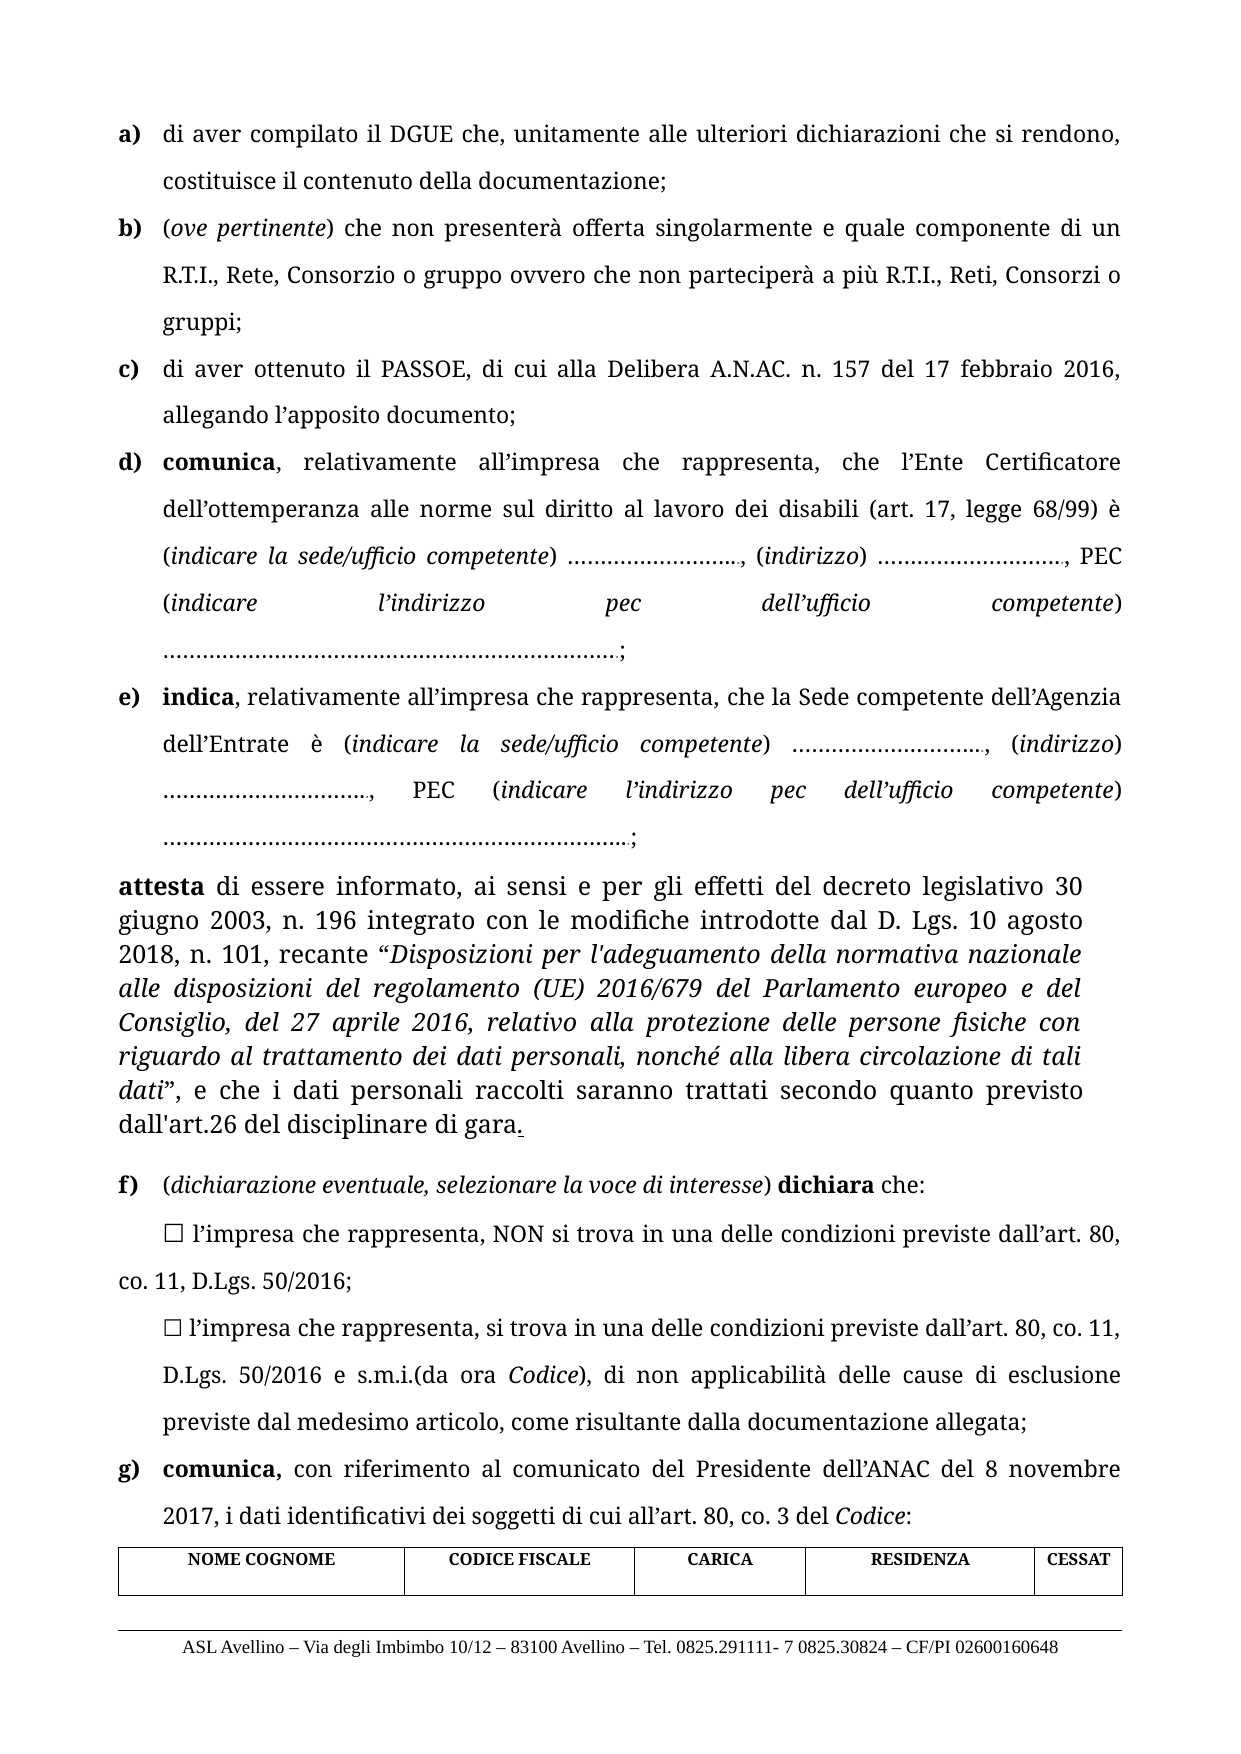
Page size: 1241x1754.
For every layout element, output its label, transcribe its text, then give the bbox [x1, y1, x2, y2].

list indica, relativamente all’impresa che rappresenta, che la Sede competente dell’Agenzia dell’Entrate è (indicare la sede/ufficio competente) ………………………..., (indirizzo) ………………………….., PEC (indicare l’indirizzo pec dell’ufficio competente) ……………………………………………………………...; [118, 681, 1122, 853]
list (dichiarazione eventuale, selezionare la voce di interesse) dichiara che: [118, 1169, 1122, 1200]
list di aver ottenuto il PASSOE, di cui alla Delibera A.N.AC. n. 157 del 17 febbraio 2016, allegando l’apposito documento; [118, 353, 1122, 431]
table_header NOME COGNOME [119, 1548, 404, 1595]
text attesta di essere informato, ai sensi e per gli effetti del decreto legislativo 30 giugno 2003, n. 196 integrato con le modifiche introdotte dal D. Lgs. 10 agosto 2018, n. 101, recante “Disposizioni per l'adeguamento della normativa nazionale alle disposizioni del regolamento (UE) 2016/679 del Parlamento europeo e del Consiglio, del 27 aprile 2016, relativo alla protezione delle persone fisiche con riguardo al trattamento dei dati personali, nonché alla libera circolazione di tali dati”, e che i dati personali raccolti saranno trattati secondo quanto previsto dall'art.26 del disciplinare di gara. [118, 868, 1085, 1141]
table_header RESIDENZA [806, 1548, 1034, 1595]
table_header CODICE FISCALE [405, 1548, 634, 1595]
table_header CESSATO (SI/NO) [1035, 1548, 1122, 1595]
list comunica, relativamente all’impresa che rappresenta, che l’Ente Certificatore dell’ottemperanza alle norme sul diritto al lavoro dei disabili (art. 17, legge 68/99) è (indicare la sede/ufficio competente) ……………………..., (indirizzo) ……………………….., PEC (indicare l’indirizzo pec dell’ufficio competente) …………………………………………………………….; [118, 446, 1122, 665]
list comunica, con riferimento al comunicato del Presidente dell’ANAC del 8 novembre 2017, i dati identificativi dei soggetti di cui all’art. 80, co. 3 del Codice: [118, 1453, 1122, 1531]
list di aver compilato il DGUE che, unitamente alle ulteriori dichiarazioni che si rendono, costituisce il contenuto della documentazione; [118, 118, 1122, 196]
text ☐ l’impresa che rappresenta, si trova in una delle condizioni previste dall’art. 80, co. 11, D.Lgs. 50/2016 e s.m.i.(da ora Codice), di non applicabilità delle cause di esclusione previste dal medesimo articolo, come risultante dalla documentazione allegata; [162, 1312, 1122, 1437]
table_header CARICA [635, 1548, 805, 1595]
list (ove pertinente) che non presenterà offerta singolarmente e quale componente di un R.T.I., Rete, Consorzio o gruppo ovvero che non parteciperà a più R.T.I., Reti, Consorzi o gruppi; [118, 212, 1122, 337]
text ☐ l’impresa che rappresenta, NON si trova in una delle condizioni previste dall’art. 80, co. 11, D.Lgs. 50/2016; [118, 1216, 1122, 1297]
